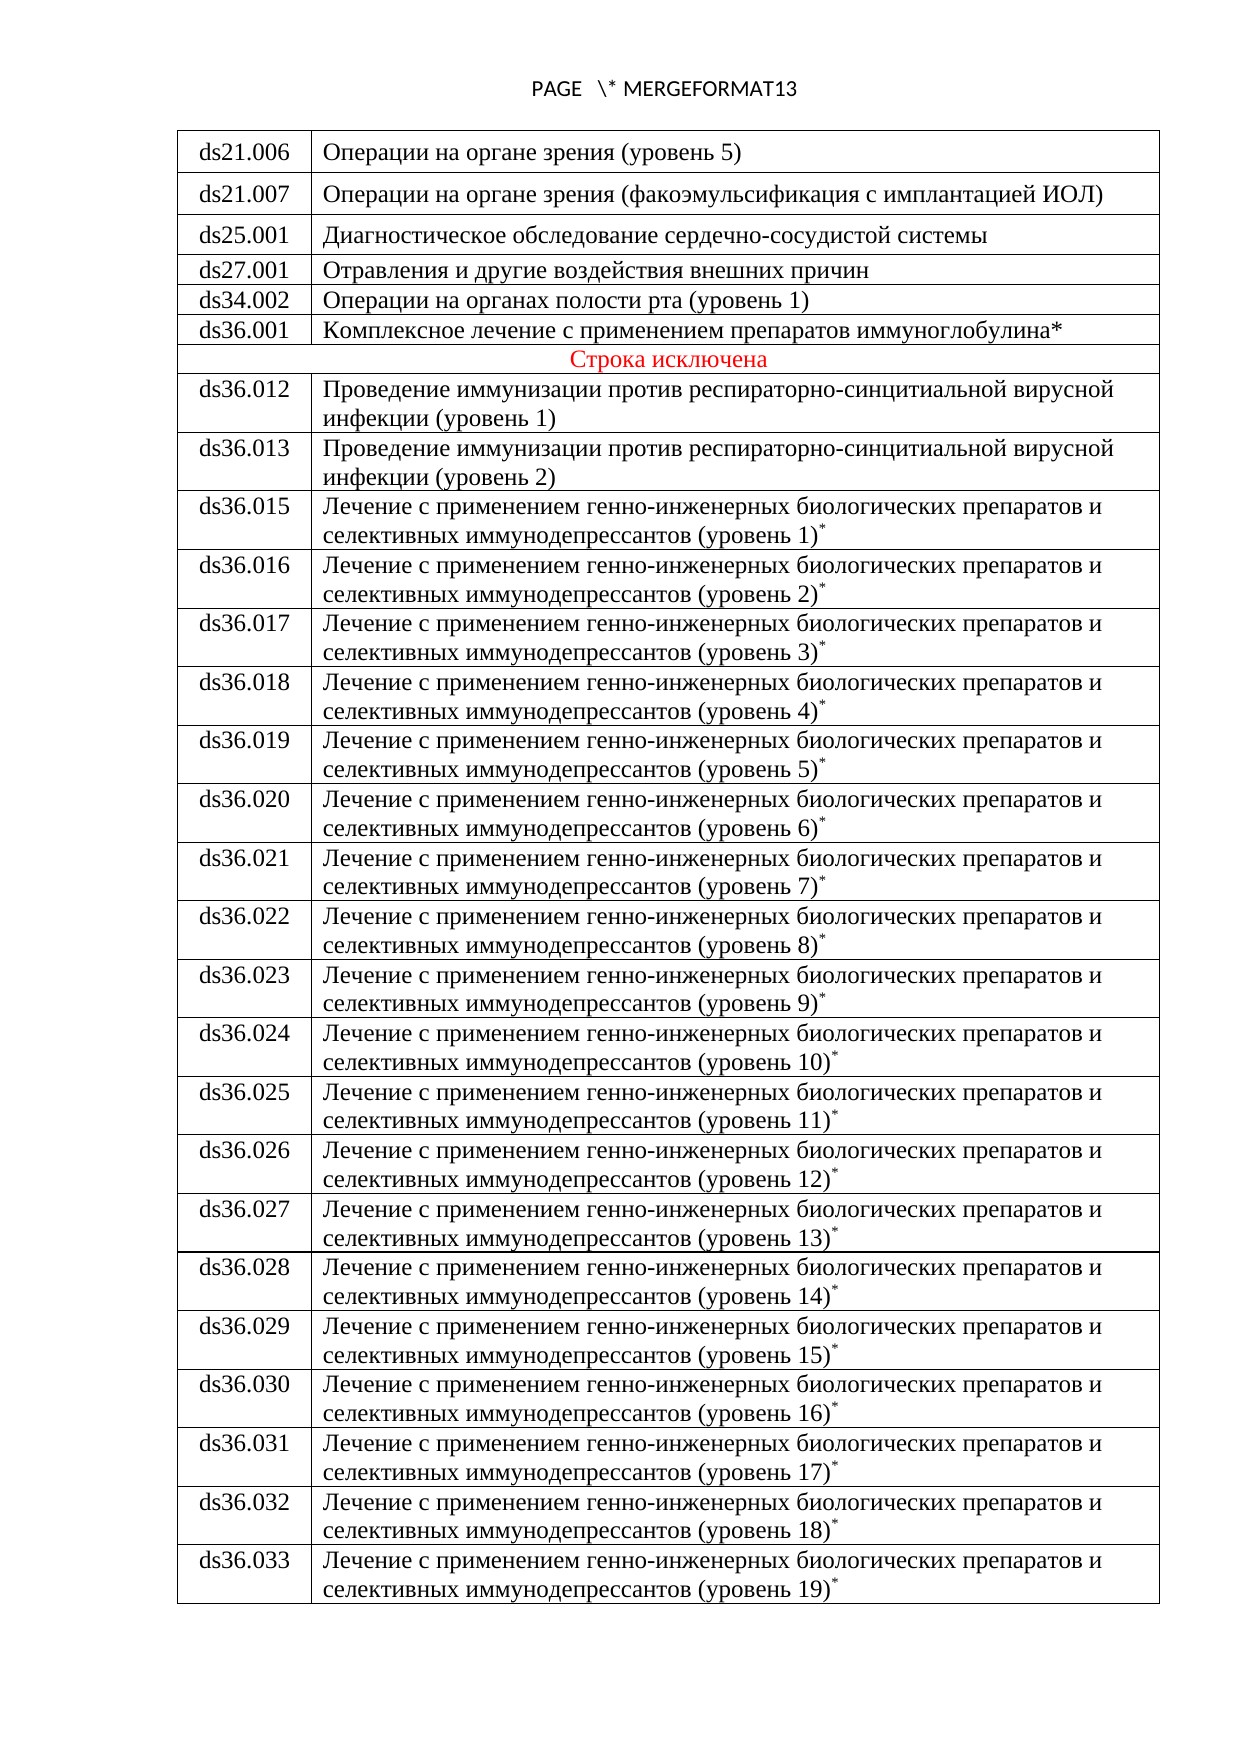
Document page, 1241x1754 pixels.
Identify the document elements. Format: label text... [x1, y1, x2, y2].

table_cell ds36.015 [178, 491, 311, 549]
table_cell ds36.013 [178, 433, 311, 490]
table_cell ds36.025 [178, 1077, 311, 1134]
table_cell Лечение с применением генно-инженерных биологических препаратов и селективных иммунодепрессантов (уровень 5)* [312, 726, 1159, 783]
table_cell ds36.020 [178, 784, 311, 842]
table_cell Лечение с применением генно-инженерных биологических препаратов и селективных иммунодепрессантов (уровень 11)* [312, 1077, 1159, 1134]
table_cell ds36.019 [178, 726, 311, 783]
table_cell ds36.022 [178, 901, 311, 959]
table_cell Строка исключена [178, 345, 1159, 373]
table_cell ds36.027 [178, 1194, 311, 1251]
table_cell ds36.001 [178, 315, 311, 343]
table_cell Комплексное лечение с применением препаратов иммуноглобулина* [312, 315, 1159, 343]
table_cell ds36.028 [178, 1253, 311, 1310]
table_cell ds36.024 [178, 1018, 311, 1076]
table_cell Лечение с применением генно-инженерных биологических препаратов и селективных иммунодепрессантов (уровень 10)* [312, 1018, 1159, 1076]
table_cell Операции на органах полости рта (уровень 1) [312, 285, 1159, 314]
table_cell Проведение иммунизации против респираторно-синцитиальной вирусной инфекции (уровень 1) [312, 374, 1159, 432]
table_cell Лечение с применением генно-инженерных биологических препаратов и селективных иммунодепрессантов (уровень 2)* [312, 550, 1159, 607]
table_cell Лечение с применением генно-инженерных биологических препаратов и селективных иммунодепрессантов (уровень 19)* [312, 1545, 1159, 1603]
table_cell Лечение с применением генно-инженерных биологических препаратов и селективных иммунодепрессантов (уровень 4)* [312, 667, 1159, 724]
table_cell Лечение с применением генно-инженерных биологических препаратов и селективных иммунодепрессантов (уровень 8)* [312, 901, 1159, 959]
table_cell Операции на органе зрения (факоэмульсификация с имплантацией ИОЛ) [312, 173, 1159, 214]
table_cell ds21.007 [178, 173, 311, 214]
table_cell ds36.016 [178, 550, 311, 607]
table_cell Лечение с применением генно-инженерных биологических препаратов и селективных иммунодепрессантов (уровень 9)* [312, 960, 1159, 1017]
table_cell ds36.018 [178, 667, 311, 724]
table_cell ds36.012 [178, 374, 311, 432]
table_cell ds36.033 [178, 1545, 311, 1603]
table_cell ds36.026 [178, 1135, 311, 1193]
table_cell Лечение с применением генно-инженерных биологических препаратов и селективных иммунодепрессантов (уровень 7)* [312, 843, 1159, 900]
table_cell ds36.032 [178, 1487, 311, 1544]
table_cell ds21.006 [178, 131, 311, 172]
table_cell ds36.017 [178, 609, 311, 666]
table_cell Диагностическое обследование сердечно-сосудистой системы [312, 215, 1159, 254]
table_cell Лечение с применением генно-инженерных биологических препаратов и селективных иммунодепрессантов (уровень 18)* [312, 1487, 1159, 1544]
table_cell ds25.001 [178, 215, 311, 254]
table_cell Лечение с применением генно-инженерных биологических препаратов и селективных иммунодепрессантов (уровень 15)* [312, 1311, 1159, 1368]
table_cell Лечение с применением генно-инженерных биологических препаратов и селективных иммунодепрессантов (уровень 16)* [312, 1370, 1159, 1427]
table_cell Лечение с применением генно-инженерных биологических препаратов и селективных иммунодепрессантов (уровень 1)* [312, 491, 1159, 549]
table_cell Проведение иммунизации против респираторно-синцитиальной вирусной инфекции (уровень 2) [312, 433, 1159, 490]
table_cell Лечение с применением генно-инженерных биологических препаратов и селективных иммунодепрессантов (уровень 12)* [312, 1135, 1159, 1193]
table_cell Отравления и другие воздействия внешних причин [312, 255, 1159, 284]
table_cell ds27.001 [178, 255, 311, 284]
table_cell Операции на органе зрения (уровень 5) [312, 131, 1159, 172]
table_cell Лечение с применением генно-инженерных биологических препаратов и селективных иммунодепрессантов (уровень 6)* [312, 784, 1159, 842]
table_cell ds36.030 [178, 1370, 311, 1427]
table_cell ds34.002 [178, 285, 311, 314]
table_cell ds36.023 [178, 960, 311, 1017]
table_cell Лечение с применением генно-инженерных биологических препаратов и селективных иммунодепрессантов (уровень 17)* [312, 1428, 1159, 1486]
table_cell ds36.031 [178, 1428, 311, 1486]
table_cell Лечение с применением генно-инженерных биологических препаратов и селективных иммунодепрессантов (уровень 14)* [312, 1253, 1159, 1310]
table_cell ds36.021 [178, 843, 311, 900]
table_cell Лечение с применением генно-инженерных биологических препаратов и селективных иммунодепрессантов (уровень 13)* [312, 1194, 1159, 1251]
table_cell ds36.029 [178, 1311, 311, 1368]
table_cell Лечение с применением генно-инженерных биологических препаратов и селективных иммунодепрессантов (уровень 3)* [312, 609, 1159, 666]
